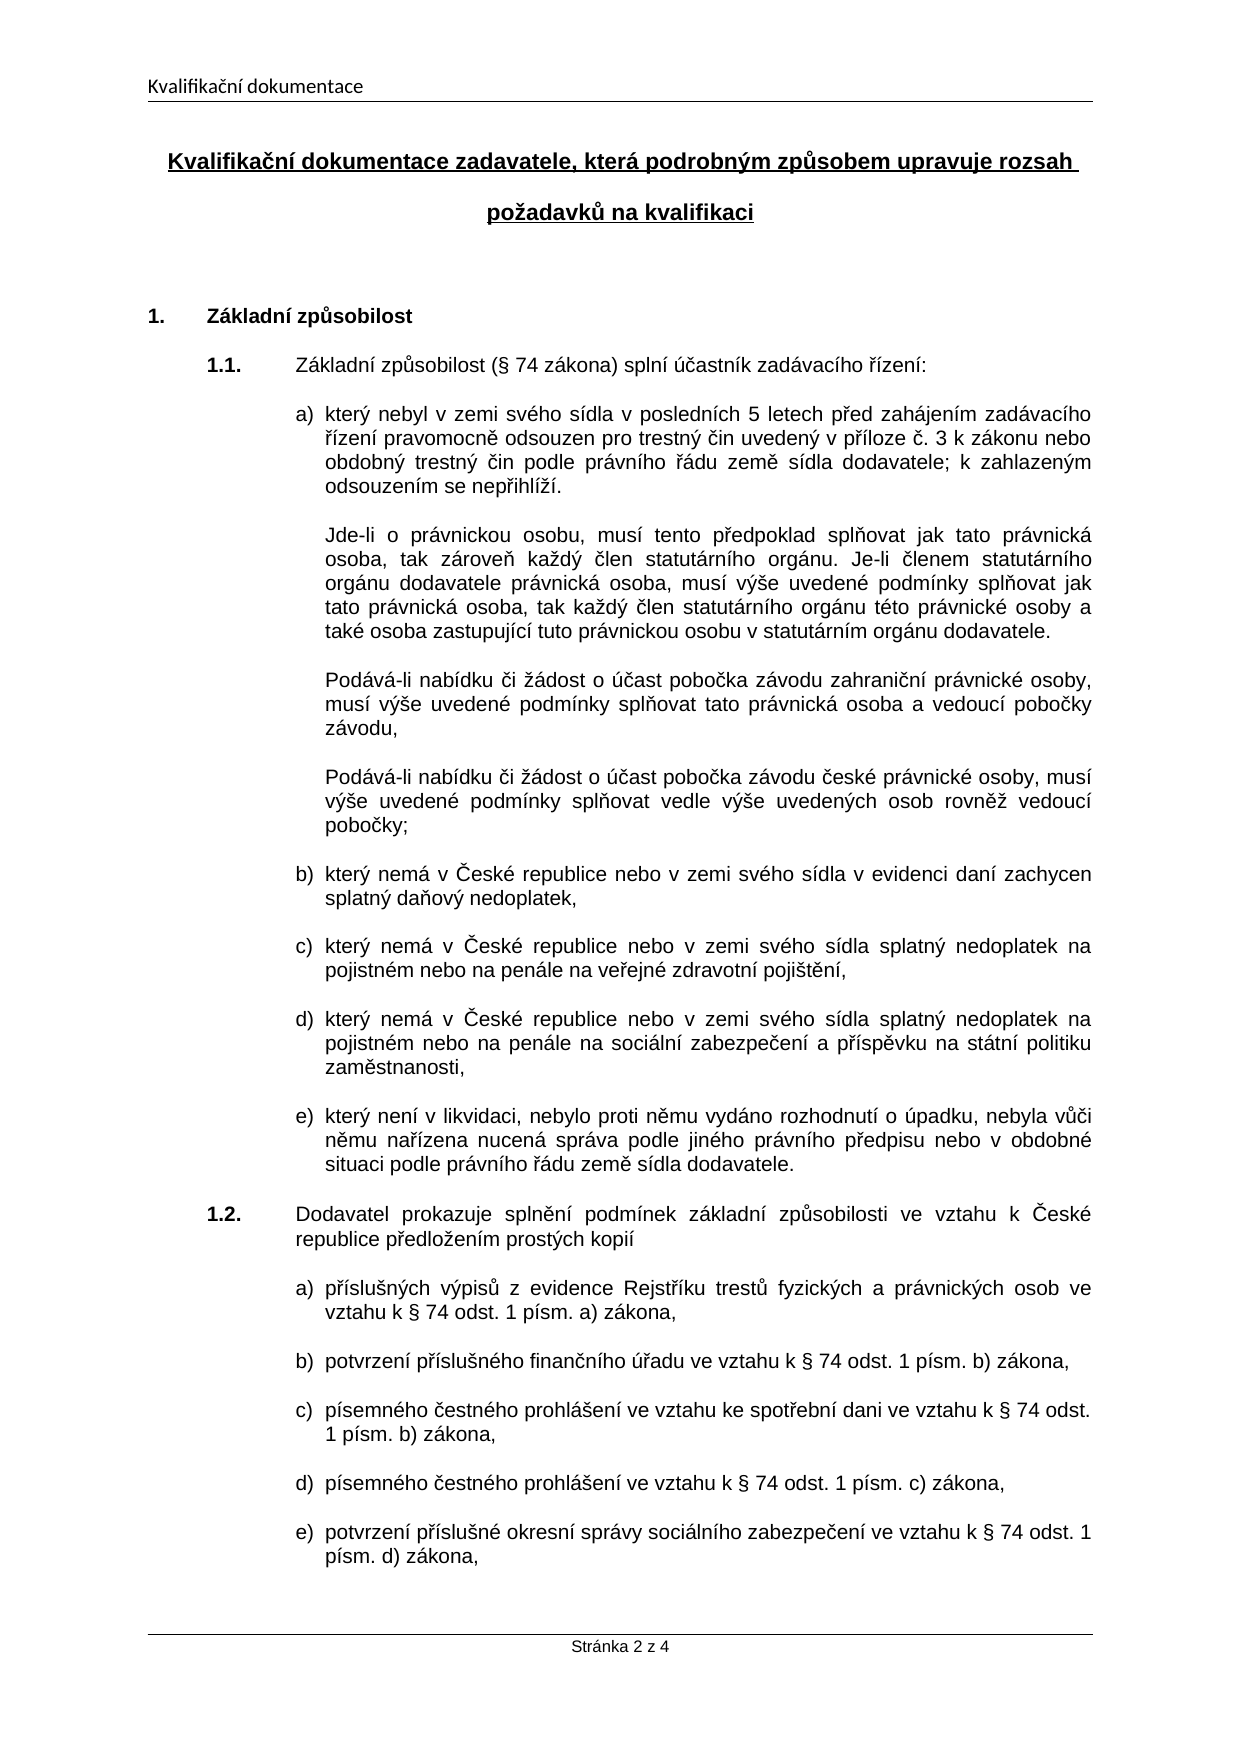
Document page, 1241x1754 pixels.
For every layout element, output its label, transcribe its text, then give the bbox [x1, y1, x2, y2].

list který nebyl v zemi svého sídla v posledních 5 letech před zahájením zadávacího řízení pravomocně odsouzen pro trestný čin uvedený v příloze č. 3 k zákonu nebo obdobný trestný čin podle právního řádu země sídla dodavatele; k zahlazeným odsouzením se nepřihlíží. [295, 402, 1093, 498]
text Podává-li nabídku či žádost o účast pobočka závodu české právnické osoby, musí výše uvedené podmínky splňovat vedle výše uvedených osob rovněž vedoucí pobočky; [325, 764, 1093, 836]
list Základní způsobilost [148, 304, 1093, 328]
list který není v likvidaci, nebylo proti němu vydáno rozhodnutí o úpadku, nebyla vůči němu nařízena nucená správa podle jiného právního předpisu nebo v obdobné situaci podle právního řádu země sídla dodavatele. [295, 1104, 1093, 1176]
list potvrzení příslušné okresní správy sociálního zabezpečení ve vztahu k § 74 odst. 1 písm. d) zákona, [295, 1520, 1093, 1568]
list Dodavatel prokazuje splnění podmínek základní způsobilosti ve vztahu k České republice předložením prostých kopií [207, 1201, 1093, 1251]
text Podává-li nabídku či žádost o účast pobočka závodu zahraniční právnické osoby, musí výše uvedené podmínky splňovat tato právnická osoba a vedoucí pobočky závodu, [325, 668, 1093, 739]
list příslušných výpisů z evidence Rejstříku trestů fyzických a právnických osob ve vztahu k § 74 odst. 1 písm. a) zákona, [295, 1276, 1093, 1324]
text Jde-li o právnickou osobu, musí tento předpoklad splňovat jak tato právnická osoba, tak zároveň každý člen statutárního orgánu. Je-li členem statutárního orgánu dodavatele právnická osoba, musí výše uvedené podmínky splňovat jak tato právnická osoba, tak každý člen statutárního orgánu této právnické osoby a také osoba zastupující tuto právnickou osobu v statutárním orgánu dodavatele. [325, 523, 1093, 643]
list který nemá v České republice nebo v zemi svého sídla splatný nedoplatek na pojistném nebo na penále na sociální zabezpečení a příspěvku na státní politiku zaměstnanosti, [295, 1007, 1093, 1079]
list písemného čestného prohlášení ve vztahu ke spotřební dani ve vztahu k § 74 odst. 1 písm. b) zákona, [295, 1398, 1093, 1446]
list Základní způsobilost (§ 74 zákona) splní účastník zadávacího řízení: [207, 353, 1093, 377]
list písemného čestného prohlášení ve vztahu k § 74 odst. 1 písm. c) zákona, [295, 1471, 1093, 1495]
list potvrzení příslušného finančního úřadu ve vztahu k § 74 odst. 1 písm. b) zákona, [295, 1349, 1093, 1373]
list který nemá v České republice nebo v zemi svého sídla splatný nedoplatek na pojistném nebo na penále na veřejné zdravotní pojištění, [295, 934, 1093, 982]
text požadavků na kvalifikaci [148, 199, 1093, 225]
text Kvalifikační dokumentace zadavatele, která podrobným způsobem upravuje rozsah [148, 148, 1093, 174]
list který nemá v České republice nebo v zemi svého sídla v evidenci daní zachycen splatný daňový nedoplatek, [295, 861, 1093, 909]
